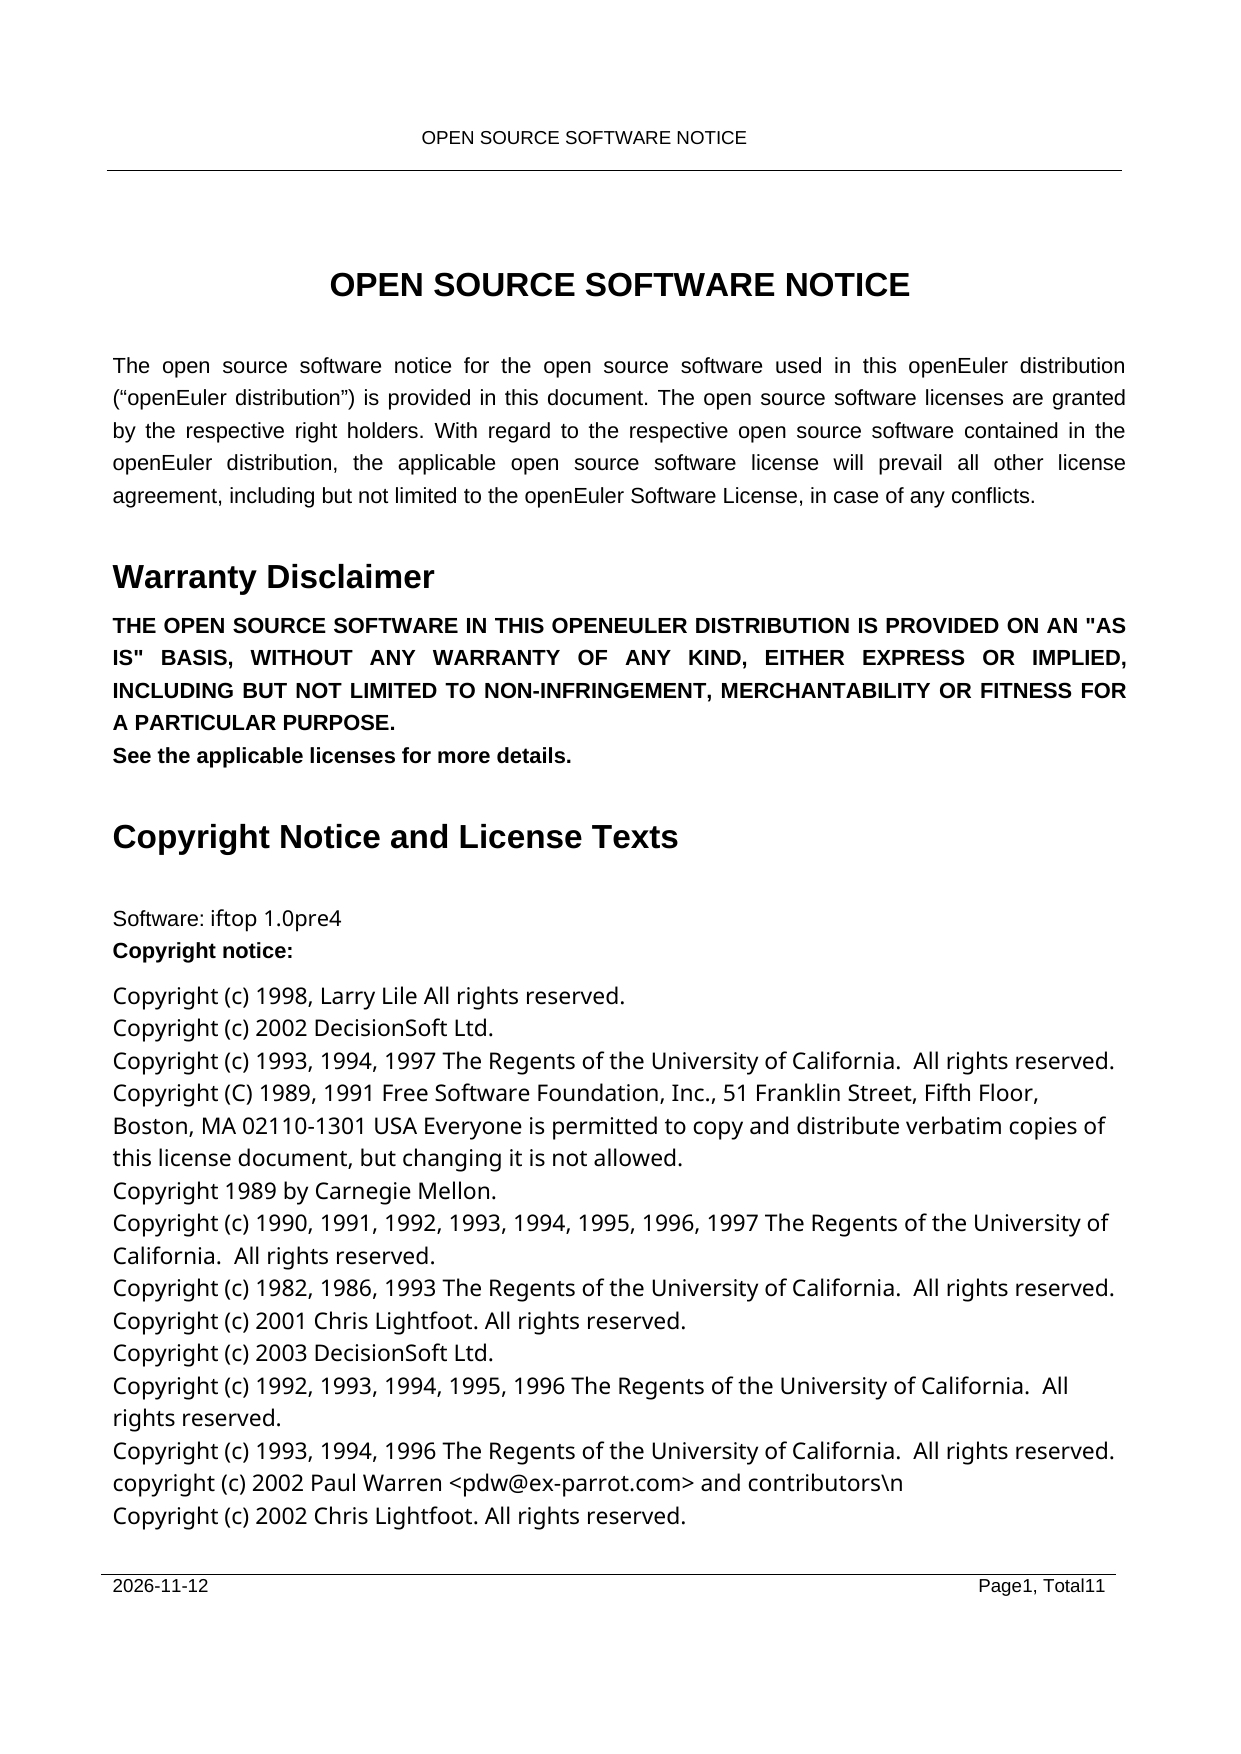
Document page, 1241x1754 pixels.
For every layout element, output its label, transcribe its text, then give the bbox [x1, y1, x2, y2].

text copyright (c) 2002 Paul Warren <pdw@ex-parrot.com> and contributors\n [112, 1467, 1128, 1499]
text Warranty Disclaimer [112, 544, 1128, 609]
text Copyright (c) 1993, 1994, 1997 The Regents of the University of California. All rights reserved. [112, 1044, 1128, 1077]
text Copyright (c) 1998, Larry Lile All rights reserved. [112, 979, 1128, 1012]
text Copyright (C) 1989, 1991 Free Software Foundation, Inc., 51 Franklin Street, Fifth Floor, Boston, MA 02110-1301 USA Everyone is permitted to copy and distribute verbatim copies of this license document, but changing it is not allowed. [112, 1077, 1128, 1174]
text Copyright Notice and License Texts [112, 804, 1128, 869]
text Copyright 1989 by Carnegie Mellon. [112, 1174, 1128, 1207]
text THE OPEN SOURCE SOFTWARE IN THIS OPENEULER DISTRIBUTION IS PROVIDED ON AN "AS IS" BASIS, WITHOUT ANY WARRANTY OF ANY KIND, EITHER EXPRESS OR IMPLIED, INCLUDING BUT NOT LIMITED TO NON-INFRINGEMENT, MERCHANTABILITY OR FITNESS FOR A PARTICULAR PURPOSE. See the applicable licenses for more details. [112, 609, 1128, 771]
text Software: iftop 1.0pre4 [112, 901, 1128, 934]
text Copyright (c) 2002 DecisionSoft Ltd. [112, 1012, 1128, 1044]
text OPEN SOURCE SOFTWARE NOTICE [112, 251, 1128, 316]
text Copyright (c) 1990, 1991, 1992, 1993, 1994, 1995, 1996, 1997 The Regents of the University of California. All rights reserved. [112, 1207, 1128, 1272]
text Copyright (c) 2002 Chris Lightfoot. All rights reserved. [112, 1499, 1128, 1532]
text The open source software notice for the open source software used in this openEuler distribution (“openEuler distribution”) is provided in this document. The open source software licenses are granted by the respective right holders. With regard to the respective open source software contained in the openEuler distribution, the applicable open source software license will prevail all other license agreement, including but not limited to the openEuler Software License, in case of any conflicts. [112, 349, 1128, 511]
text Copyright (c) 1993, 1994, 1996 The Regents of the University of California. All rights reserved. [112, 1434, 1128, 1467]
text Copyright notice: [112, 934, 1128, 966]
text Copyright (c) 2001 Chris Lightfoot. All rights reserved. [112, 1304, 1128, 1337]
text Copyright (c) 1992, 1993, 1994, 1995, 1996 The Regents of the University of California. All rights reserved. [112, 1369, 1128, 1434]
text Copyright (c) 2003 DecisionSoft Ltd. [112, 1337, 1128, 1369]
text Copyright (c) 1982, 1986, 1993 The Regents of the University of California. All rights reserved. [112, 1272, 1128, 1304]
